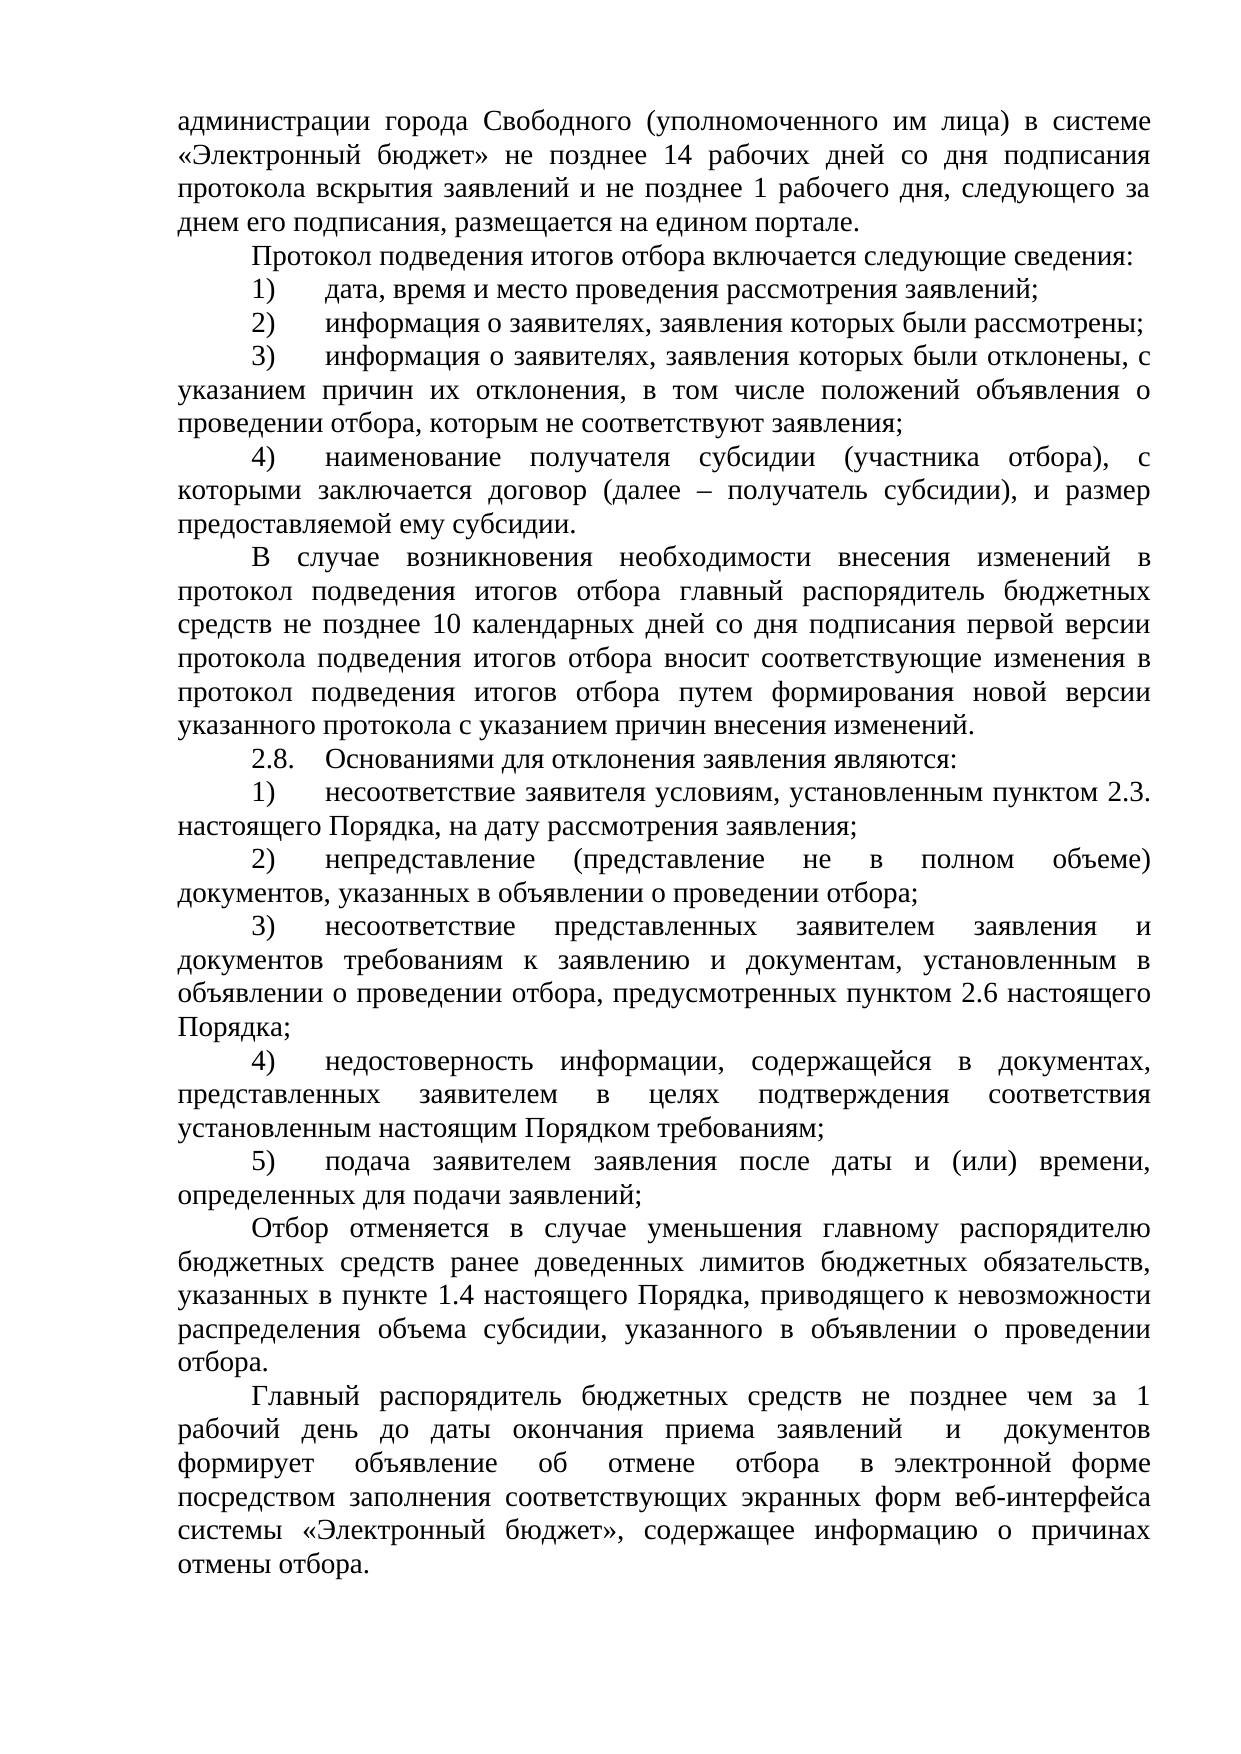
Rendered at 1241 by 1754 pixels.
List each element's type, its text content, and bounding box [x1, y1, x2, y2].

text 2) информация о заявителях, заявления которых были рассмотрены; [177, 305, 1152, 338]
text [177, 103, 1152, 238]
text 4) недостоверность информации, содержащейся в документах, представленных заявителем в целях подтверждения соответствия установленным настоящим Порядком требованиям; [177, 1043, 1152, 1143]
text 4) наименование получателя субсидии (участника отбора), с которыми заключается договор (далее – получатель субсидии), и размер предоставляемой ему субсидии. [177, 439, 1152, 539]
text 1) несоответствие заявителя условиям, установленным пунктом 2.3. настоящего Порядка, на дату рассмотрения заявления; [177, 774, 1152, 841]
text В случае возникновения необходимости внесения изменений в протокол подведения итогов отбора главный распорядитель бюджетных средств не позднее 10 календарных дней со дня подписания первой версии протокола подведения итогов отбора вносит соответствующие изменения в протокол подведения итогов отбора путем формирования новой версии указанного протокола с указанием причин внесения изменений. [177, 539, 1152, 741]
text Главный распорядитель бюджетных средств не позднее чем за 1 рабочий день до даты окончания приема заявлений и документов формирует объявление об отмене отбора в электронной форме посредством заполнения соответствующих экранных форм веб-интерфейса системы «Электронный бюджет», содержащее информацию о причинах отмены отбора. [177, 1378, 1152, 1579]
text 5) подача заявителем заявления после даты и (или) времени, определенных для подачи заявлений; [177, 1143, 1152, 1210]
text 3) информация о заявителях, заявления которых были отклонены, с указанием причин их отклонения, в том числе положений объявления о проведении отбора, которым не соответствуют заявления; [177, 338, 1152, 439]
text 2) непредставление (представление не в полном объеме) документов, указанных в объявлении о проведении отбора; [177, 841, 1152, 908]
text Отбор отменяется в случае уменьшения главному распорядителю бюджетных средств ранее доведенных лимитов бюджетных обязательств, указанных в пункте 1.4 настоящего Порядка, приводящего к невозможности распределения объема субсидии, указанного в объявлении о проведении отбора. [177, 1210, 1152, 1378]
text 3) несоответствие представленных заявителем заявления и документов требованиям к заявлению и документам, установленным в объявлении о проведении отбора, предусмотренных пунктом 2.6 настоящего Порядка; [177, 908, 1152, 1043]
text 2.8. Основаниями для отклонения заявления являются: [177, 741, 1152, 774]
text 1) дата, время и место проведения рассмотрения заявлений; [177, 271, 1152, 305]
text Протокол подведения итогов отбора включается следующие сведения: [177, 238, 1152, 271]
